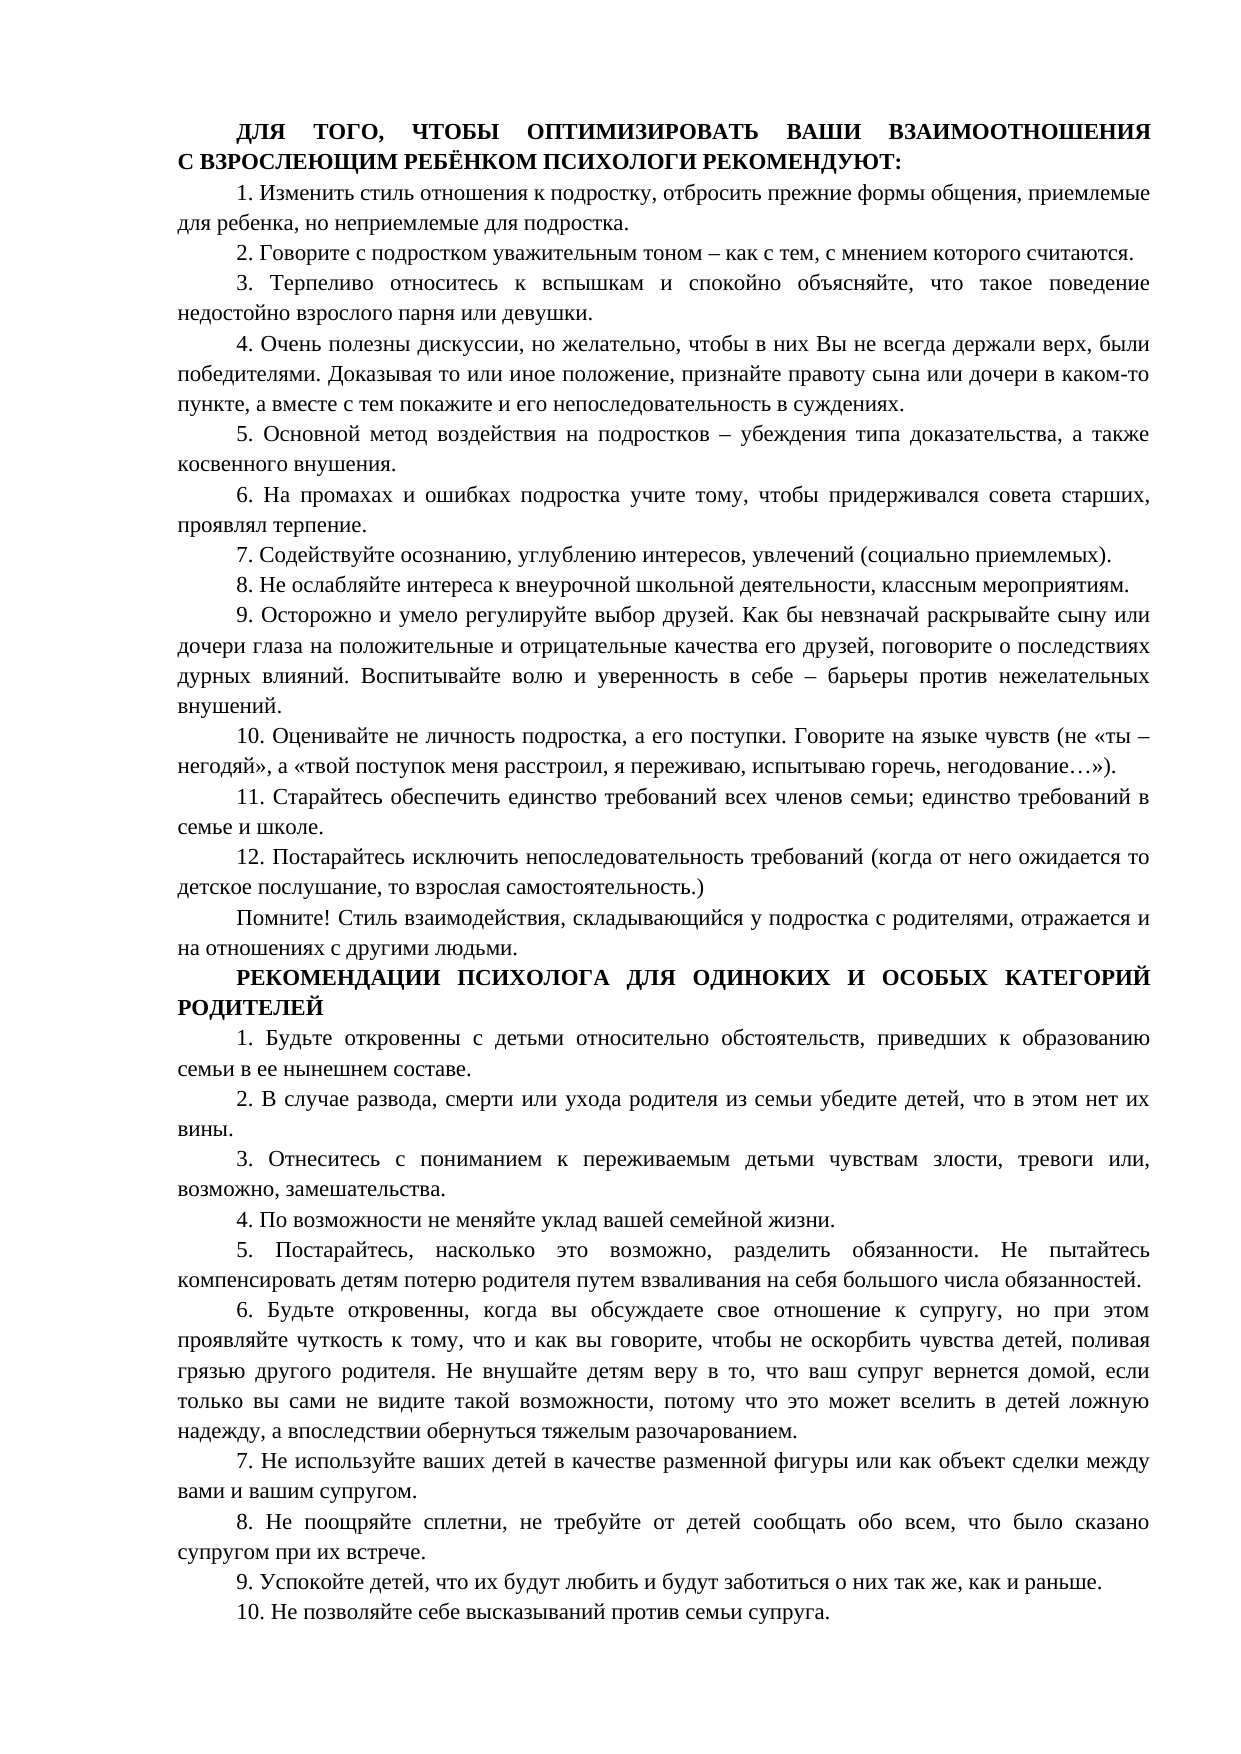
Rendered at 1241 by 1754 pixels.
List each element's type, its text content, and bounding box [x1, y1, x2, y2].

text 5. Постарайтесь, насколько это возможно, разделить обязанности. Не пытайтесь компенсировать детям потерю родителя путем взваливания на себя большого числа обязанностей. [177, 1236, 1152, 1292]
text Помните! Стиль взаимодействия, складывающийся у подростка с родителями, отражается и на отношениях с другими людьми. [177, 903, 1152, 960]
text 6. На промахах и ошибках подростка учите тому, чтобы придерживался совета старших, проявлял терпение. [177, 481, 1152, 537]
text 8. Не поощряйте сплетни, не требуйте от детей сообщать обо всем, что было сказано супругом при их встрече. [177, 1508, 1152, 1564]
text 8. Не ослабляйте интереса к внеурочной школьной деятельности, классным мероприятиям. [177, 571, 1152, 598]
text 2. Говорите с подростком уважительным тоном – как с тем, с мнением которого считаются. [177, 239, 1152, 265]
text 4. По возможности не меняйте уклад вашей семейной жизни. [177, 1206, 1152, 1232]
text 3. Отнеситесь с пониманием к переживаемым детьми чувствам злости, тревоги или, возможно, замешательства. [177, 1145, 1152, 1202]
text 7. Не используйте ваших детей в качестве разменной фигуры или как объект сделки между вами и вашим супругом. [177, 1447, 1152, 1504]
text ДЛЯ ТОГО, ЧТОБЫ ОПТИМИЗИРОВАТЬ ВАШИ ВЗАИМООТНОШЕНИЯ С ВЗРОСЛЕЮЩИМ РЕБЁНКОМ ПСИХОЛОГИ РЕКОМЕНДУЮТ: [177, 118, 1152, 175]
text 6. Будьте откровенны, когда вы обсуждаете свое отношение к супругу, но при этом проявляйте чуткость к тому, что и как вы говорите, чтобы не оскорбить чувства детей, поливая грязью другого родителя. Не внушайте детям веру в то, что ваш супруг вернется домой, если только вы сами не видите такой возможности, потому что это может вселить в детей ложную надежду, а впоследствии обернуться тяжелым разочарованием. [177, 1296, 1152, 1443]
text 5. Основной метод воздействия на подростков – убеждения типа доказательства, а также косвенного внушения. [177, 420, 1152, 477]
text 7. Содействуйте осознанию, углублению интересов, увлечений (социально приемлемых). [177, 541, 1152, 567]
text 11. Старайтесь обеспечить единство требований всех членов семьи; единство требований в семье и школе. [177, 783, 1152, 839]
text 1. Будьте откровенны с детьми относительно обстоятельств, приведших к образованию семьи в ее нынешнем составе. [177, 1024, 1152, 1081]
text 12. Постарайтесь исключить непоследовательность требований (когда от него ожидается то детское послушание, то взрослая самостоятельность.) [177, 843, 1152, 900]
text 9. Осторожно и умело регулируйте выбор друзей. Как бы невзначай раскрывайте сыну или дочери глаза на положительные и отрицательные качества его друзей, поговорите о последствиях дурных влияний. Воспитывайте волю и уверенность в себе – барьеры против нежелательных внушений. [177, 601, 1152, 718]
text 10. Оценивайте не личность подростка, а его поступки. Говорите на языке чувств (не «ты – негодяй», а «твой поступок меня расстроил, я переживаю, испытываю горечь, негодование…»). [177, 722, 1152, 779]
text 4. Очень полезны дискуссии, но желательно, чтобы в них Вы не всегда держали верх, были победителями. Доказывая то или иное положение, признайте правоту сына или дочери в каком-то пункте, а вместе с тем покажите и его непоследовательность в суждениях. [177, 329, 1152, 416]
text 2. В случае развода, смерти или ухода родителя из семьи убедите детей, что в этом нет их вины. [177, 1085, 1152, 1141]
text 9. Успокойте детей, что их будут любить и будут заботиться о них так же, как и раньше. [177, 1568, 1152, 1594]
text 1. Изменить стиль отношения к подростку, отбросить прежние формы общения, приемлемые для ребенка, но неприемлемые для подростка. [177, 178, 1152, 235]
text РЕКОМЕНДАЦИИ ПСИХОЛОГА ДЛЯ ОДИНОКИХ И ОСОБЫХ КАТЕГОРИЙ РОДИТЕЛЕЙ [177, 964, 1152, 1021]
text 10. Не позволяйте себе высказываний против семьи супруга. [177, 1598, 1152, 1625]
text 3. Терпеливо относитесь к вспышкам и спокойно объясняйте, что такое поведение недостойно взрослого парня или девушки. [177, 269, 1152, 326]
